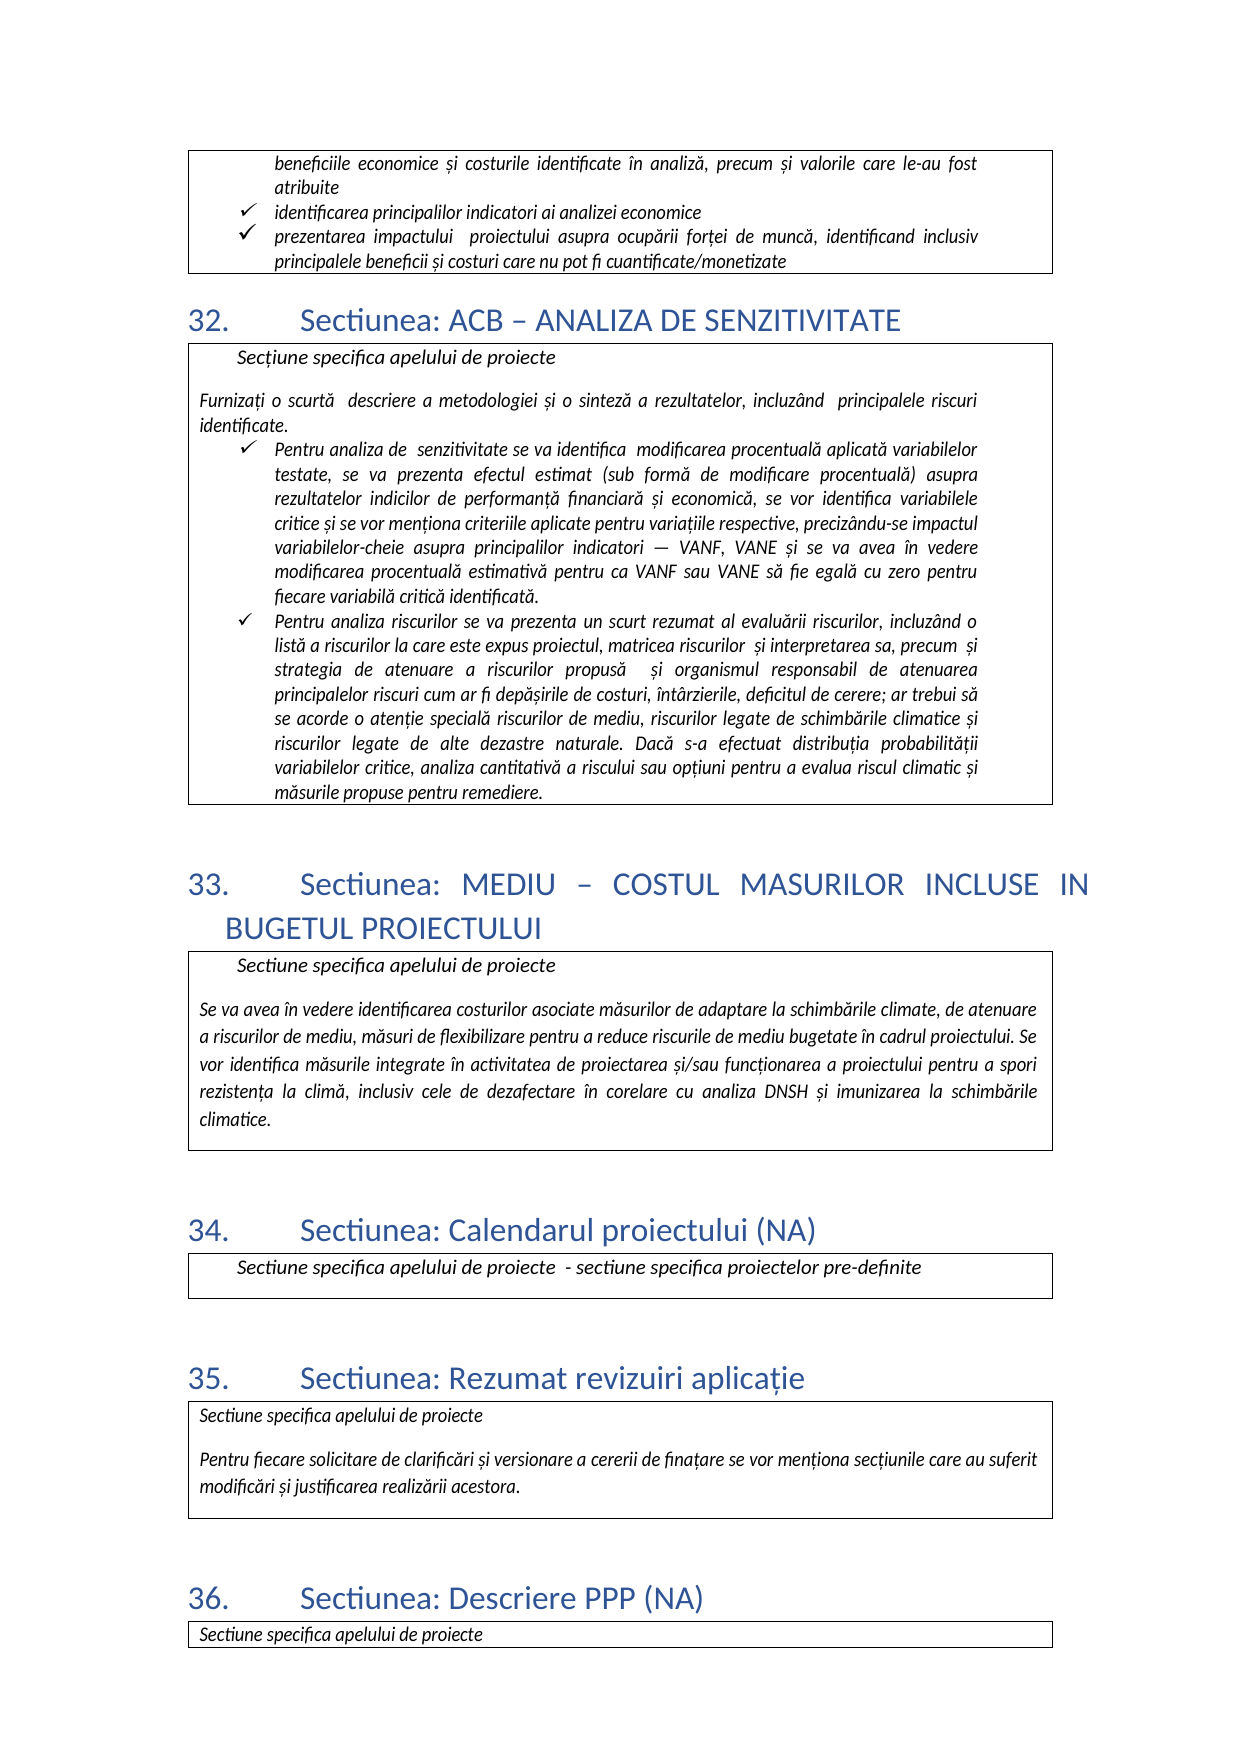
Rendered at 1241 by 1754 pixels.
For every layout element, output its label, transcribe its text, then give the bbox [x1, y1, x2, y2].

table_header Sectiune specifica apelului de proiecte Pentru fiecare solicitare de clarificări și versionare a cererii de finațare se vor menționa secțiunile care au suferit modificări și justificarea realizării acestora. [189, 1402, 1052, 1518]
subtitle Sectiunea: Rezumat revizuiri aplicație [187, 1357, 1090, 1398]
subtitle Sectiunea: ACB – ANALIZA DE SENZITIVITATE [187, 299, 1090, 340]
subtitle Sectiunea: Descriere PPP (NA) [187, 1577, 1090, 1617]
table_header Secțiune specifica apelului de proiecte Furnizați o scurtă descriere a metodologiei și o sinteză a rezultatelor, incluzând principalele riscuri identificate. Pentru analiza de senzitivitate se va identifica modificarea procentuală aplicată variabilelor testate, se va prezenta efectul estimat (sub formă de modificare procentuală) asupra rezultatelor indicilor de performanță financiară și economică, se vor identifica variabilele critice și se vor menționa criteriile aplicate pentru variațiile respective, precizându-se impactul variabilelor-cheie asupra principalilor indicatori — VANF, VANE și se va avea în vedere modificarea procentuală estimativă pentru ca VANF sau VANE să fie egală cu zero pentru fiecare variabilă critică identificată. Pentru analiza riscurilor se va prezenta un scurt rezumat al evaluării riscurilor, incluzând o listă a riscurilor la care este expus proiectul, matricea riscurilor și interpretarea sa, precum și strategia de atenuare a riscurilor propusă și organismul responsabil de atenuarea principalelor riscuri cum ar fi depășirile de costuri, întârzierile, deficitul de cerere; ar trebui să se acorde o atenție specială riscurilor de mediu, riscurilor legate de schimbările climatice și riscurilor legate de alte dezastre naturale. Dacă s-a efectuat distribuția probabilității variabilelor critice, analiza cantitativă a riscului sau opțiuni pentru a evalua riscul climatic și măsurile propuse pentru remediere. [189, 344, 1052, 804]
subtitle Sectiunea: Calendarul proiectului (NA) [187, 1209, 1090, 1250]
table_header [189, 1622, 1052, 1647]
table_header Sectiune specifica apelului de proiecte - sectiune specifica proiectelor pre-definite [189, 1254, 1052, 1298]
table_header Sectiune specifica apelului de proiecte Se va avea în vedere identificarea costurilor asociate măsurilor de adaptare la schimbările climate, de atenuare a riscurilor de mediu, măsuri de flexibilizare pentru a reduce riscurile de mediu bugetate în cadrul proiectului. Se vor identifica măsurile integrate în activitatea de proiectarea și/sau funcționarea a proiectului pentru a spori rezistența la climă, inclusiv cele de dezafectare în corelare cu analiza DNSH și imunizarea la schimbările climatice. [189, 952, 1052, 1150]
subtitle Sectiunea: MEDIU – COSTUL MASURILOR INCLUSE IN BUGETUL PROIECTULUI [187, 863, 1090, 948]
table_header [189, 151, 1052, 273]
